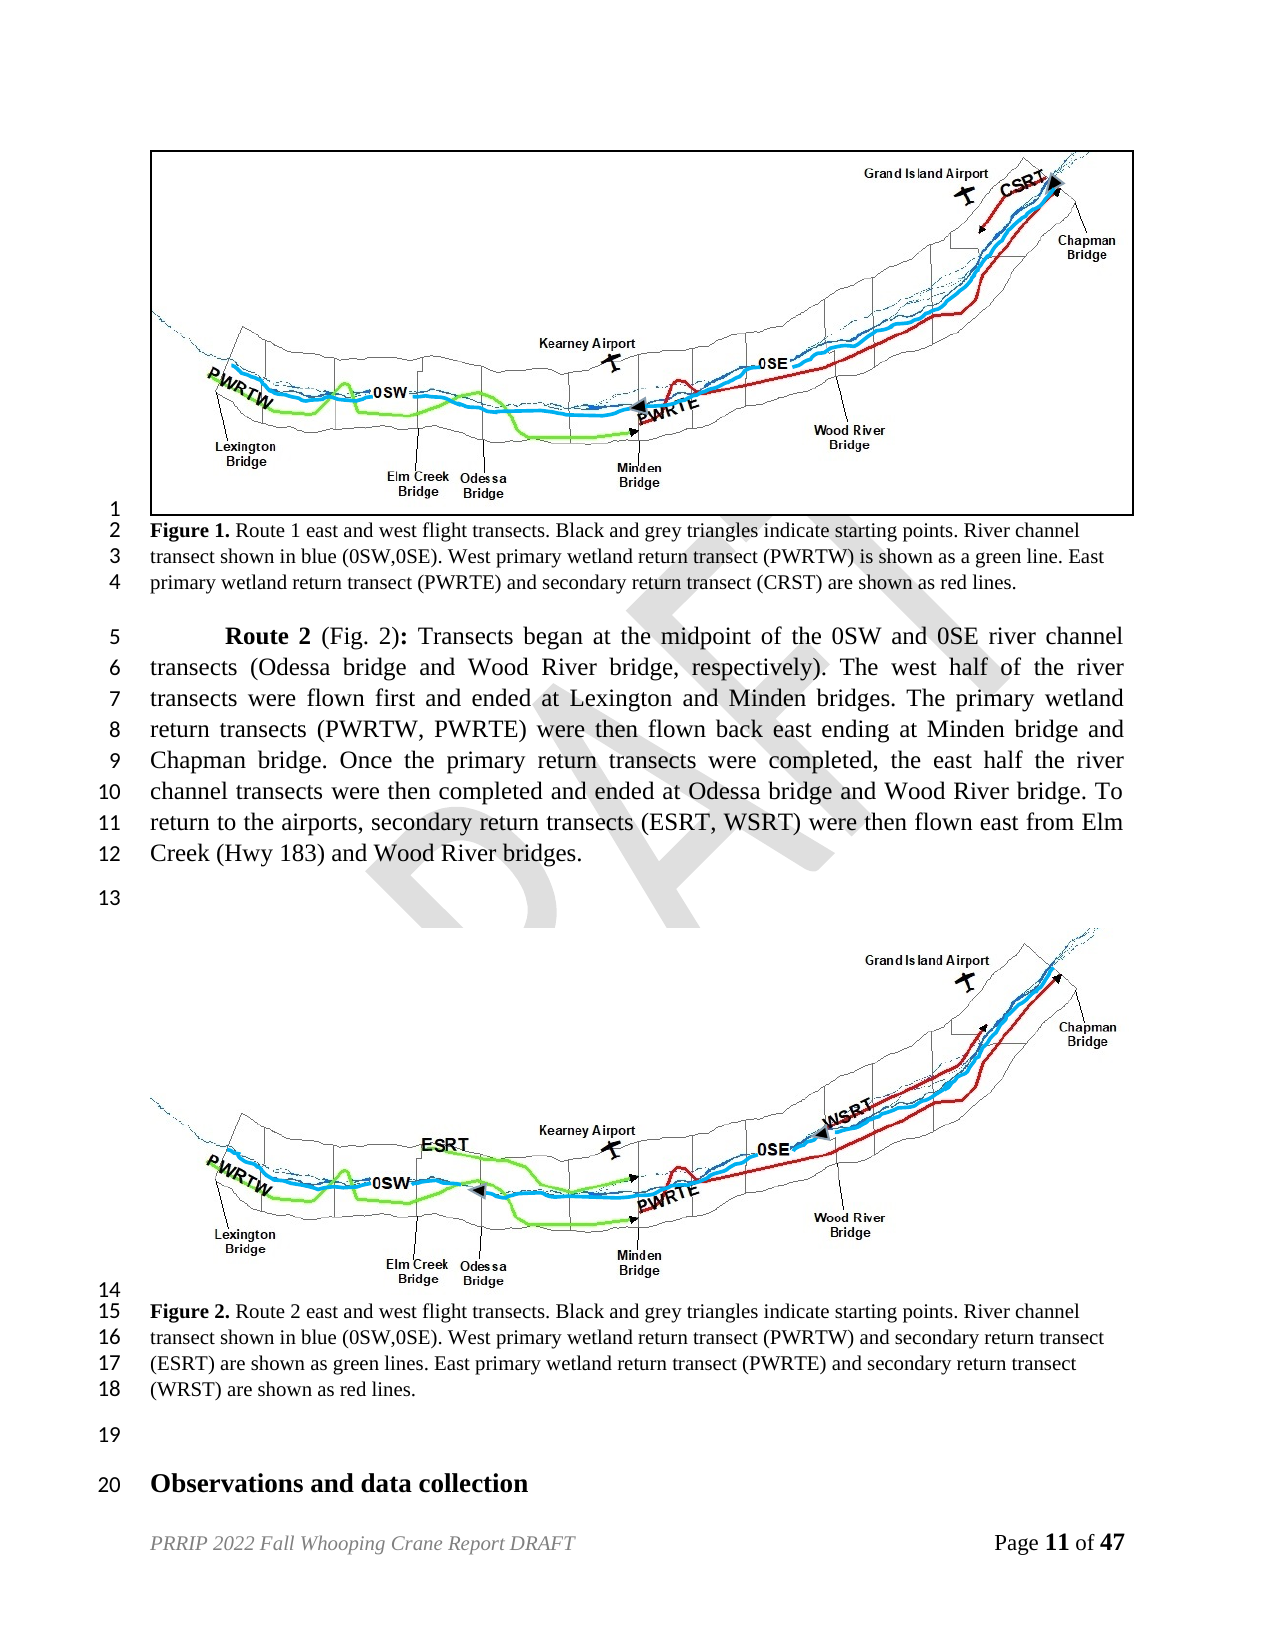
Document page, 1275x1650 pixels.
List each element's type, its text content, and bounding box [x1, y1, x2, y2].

text Figure 2. Route 2 east and west flight transects. Black and grey triangles indicate starting points. River channel transect shown in blue (0SW,0SE). West primary wetland return transect (PWRTW) and secondary return transect (ESRT) are shown as green lines. East primary wetland return transect (PWRTE) and secondary return transect (WRST) are shown as red lines. [150, 1298, 1125, 1401]
text Route 2 (Fig. 2): Transects began at the midpoint of the 0SW and 0SE river channel transects (Odessa bridge and Wood River bridge, respectively). The west half of the river transects were flown first and ended at Lexington and Minden bridges. The primary wetland return transects (PWRTW, PWRTE) were then flown back east ending at Minden bridge and Chapman bridge. Once the primary return transects were completed, the east half the river channel transects were then completed and ended at Odessa bridge and Wood River bridge. To return to the airports, secondary return transects (ESRT, WSRT) were then flown east from Elm Creek (Hwy 183) and Wood River bridges. [150, 621, 1125, 867]
subtitle Observations and data collection [150, 1467, 1125, 1498]
text Figure 1. Route 1 east and west flight transects. Black and grey triangles indicate starting points. River channel transect shown in blue (0SW,0SE). West primary wetland return transect (PWRTW) is shown as a green line. East primary wetland return transect (PWRTE) and secondary return transect (CRST) are shown as red lines. [150, 516, 1125, 594]
picture [150, 928, 1134, 1298]
picture [152, 152, 1132, 514]
